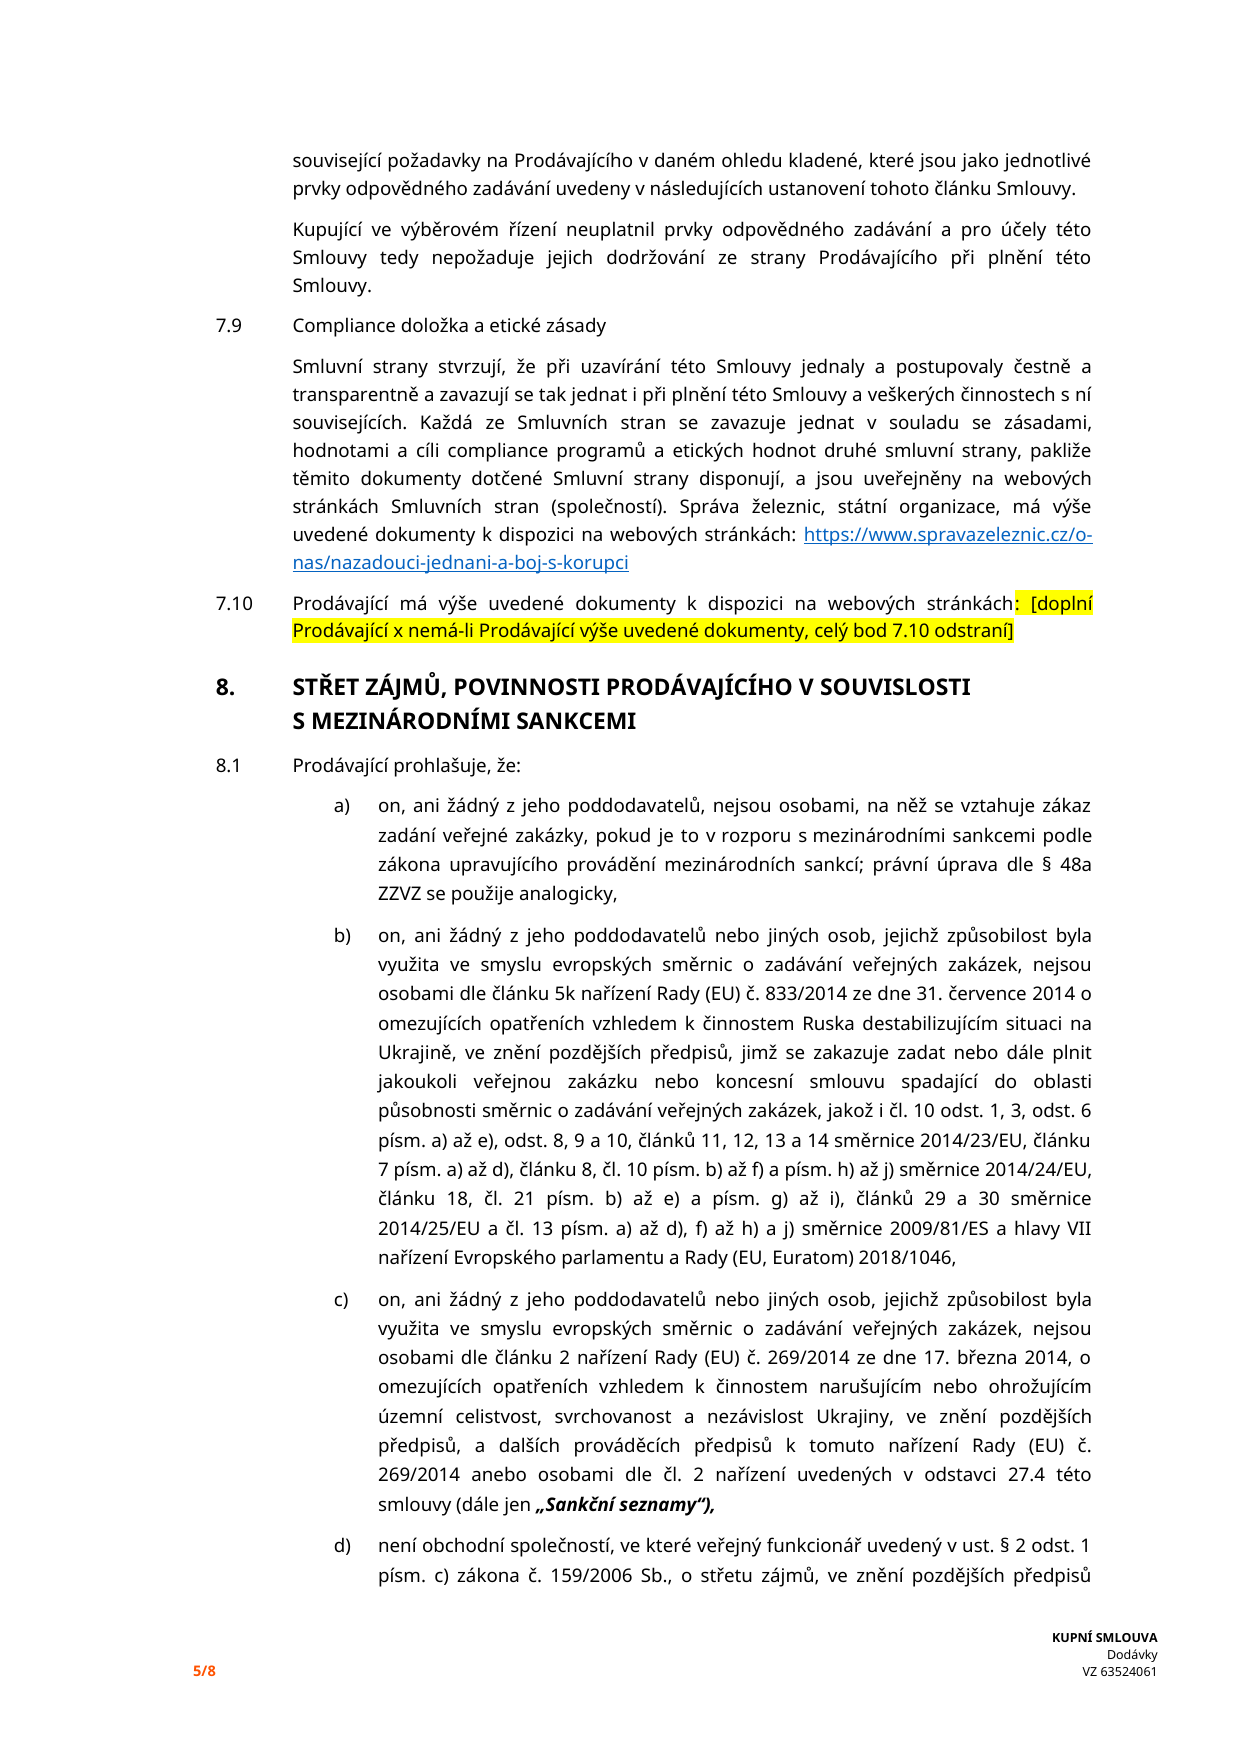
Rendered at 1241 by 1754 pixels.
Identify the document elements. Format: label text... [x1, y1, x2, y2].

list Kupující ve výběrovém řízení neuplatnil prvky odpovědného zadávání a pro účely této Smlouvy tedy nepožaduje jejich dodržování ze strany Prodávajícího při plnění této Smlouvy. [292, 216, 1093, 298]
text on, ani žádný z jeho poddodavatelů nebo jiných osob, jejichž způsobilost byla využita ve smyslu evropských směrnic o zadávání veřejných zakázek, nejsou osobami dle článku 5k nařízení Rady (EU) č. 833/2014 ze dne 31. července 2014 o omezujících opatřeních vzhledem k činnostem Ruska destabilizujícím situaci na Ukrajině, ve znění pozdějších předpisů, jimž se zakazuje zadat nebo dále plnit jakoukoli veřejnou zakázku nebo koncesní smlouvu spadající do oblasti působnosti směrnic o zadávání veřejných zakázek, jakož i čl. 10 odst. 1, 3, odst. 6 písm. a) až e), odst. 8, 9 a 10, článků 11, 12, 13 a 14 směrnice 2014/23/EU, článku 7 písm. a) až d), článku 8, čl. 10 písm. b) až f) a písm. h) až j) směrnice 2014/24/EU, článku 18, čl. 21 písm. b) až e) a písm. g) až i), článků 29 a 30 směrnice 2014/25/EU a čl. 13 písm. a) až d), f) až h) a j) směrnice 2009/81/ES a hlavy VII nařízení Evropského parlamentu a Rady (EU, Euratom) 2018/1046, [334, 922, 1093, 1270]
text on, ani žádný z jeho poddodavatelů nebo jiných osob, jejichž způsobilost byla využita ve smyslu evropských směrnic o zadávání veřejných zakázek, nejsou osobami dle článku 2 nařízení Rady (EU) č. 269/2014 ze dne 17. března 2014, o omezujících opatřeních vzhledem k činnostem narušujícím nebo ohrožujícím územní celistvost, svrchovanost a nezávislost Ukrajiny, ve znění pozdějších předpisů, a dalších prováděcích předpisů k tomuto nařízení Rady (EU) č. 269/2014 anebo osobami dle čl. 2 nařízení uvedených v odstavci 27.4 této smlouvy (dále jen „Sankční seznamy“), [334, 1286, 1093, 1516]
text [334, 1533, 1093, 1587]
text Prodávající má výše uvedené dokumenty k dispozici na webových stránkách: [doplní Prodávající x nemá-li Prodávající výše uvedené dokumenty, celý bod 7.10 odstraní] [216, 590, 1093, 643]
text Compliance doložka a etické zásady [216, 313, 1093, 338]
list Prodávající prohlašuje, že: [216, 752, 1093, 778]
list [292, 147, 1093, 201]
text on, ani žádný z jeho poddodavatelů, nejsou osobami, na něž se vztahuje zákaz zadání veřejné zakázky, pokud je to v rozporu s mezinárodními sankcemi podle zákona upravujícího provádění mezinárodních sankcí; právní úprava dle § 48a ZZVZ se použije analogicky, [334, 793, 1093, 906]
text STŘET ZÁJMŮ, POVINNOSTI prodávajícího V SOUVISLOSTI S MEZINÁRODNÍMI SANKCEMI [216, 671, 1093, 736]
list Smluvní strany stvrzují, že při uzavírání této Smlouvy jednaly a postupovaly čestně a transparentně a zavazují se tak jednat i při plnění této Smlouvy a veškerých činnostech s ní souvisejících. Každá ze Smluvních stran se zavazuje jednat v souladu se zásadami, hodnotami a cíli compliance programů a etických hodnot druhé smluvní strany, pakliže těmito dokumenty dotčené Smluvní strany disponují, a jsou uveřejněny na webových stránkách Smluvních stran (společností). Správa železnic, státní organizace, má výše uvedené dokumenty k dispozici na webových stránkách: https://www.spravazeleznic.cz/o-nas/nazadouci-jednani-a-boj-s-korupci [292, 353, 1093, 575]
